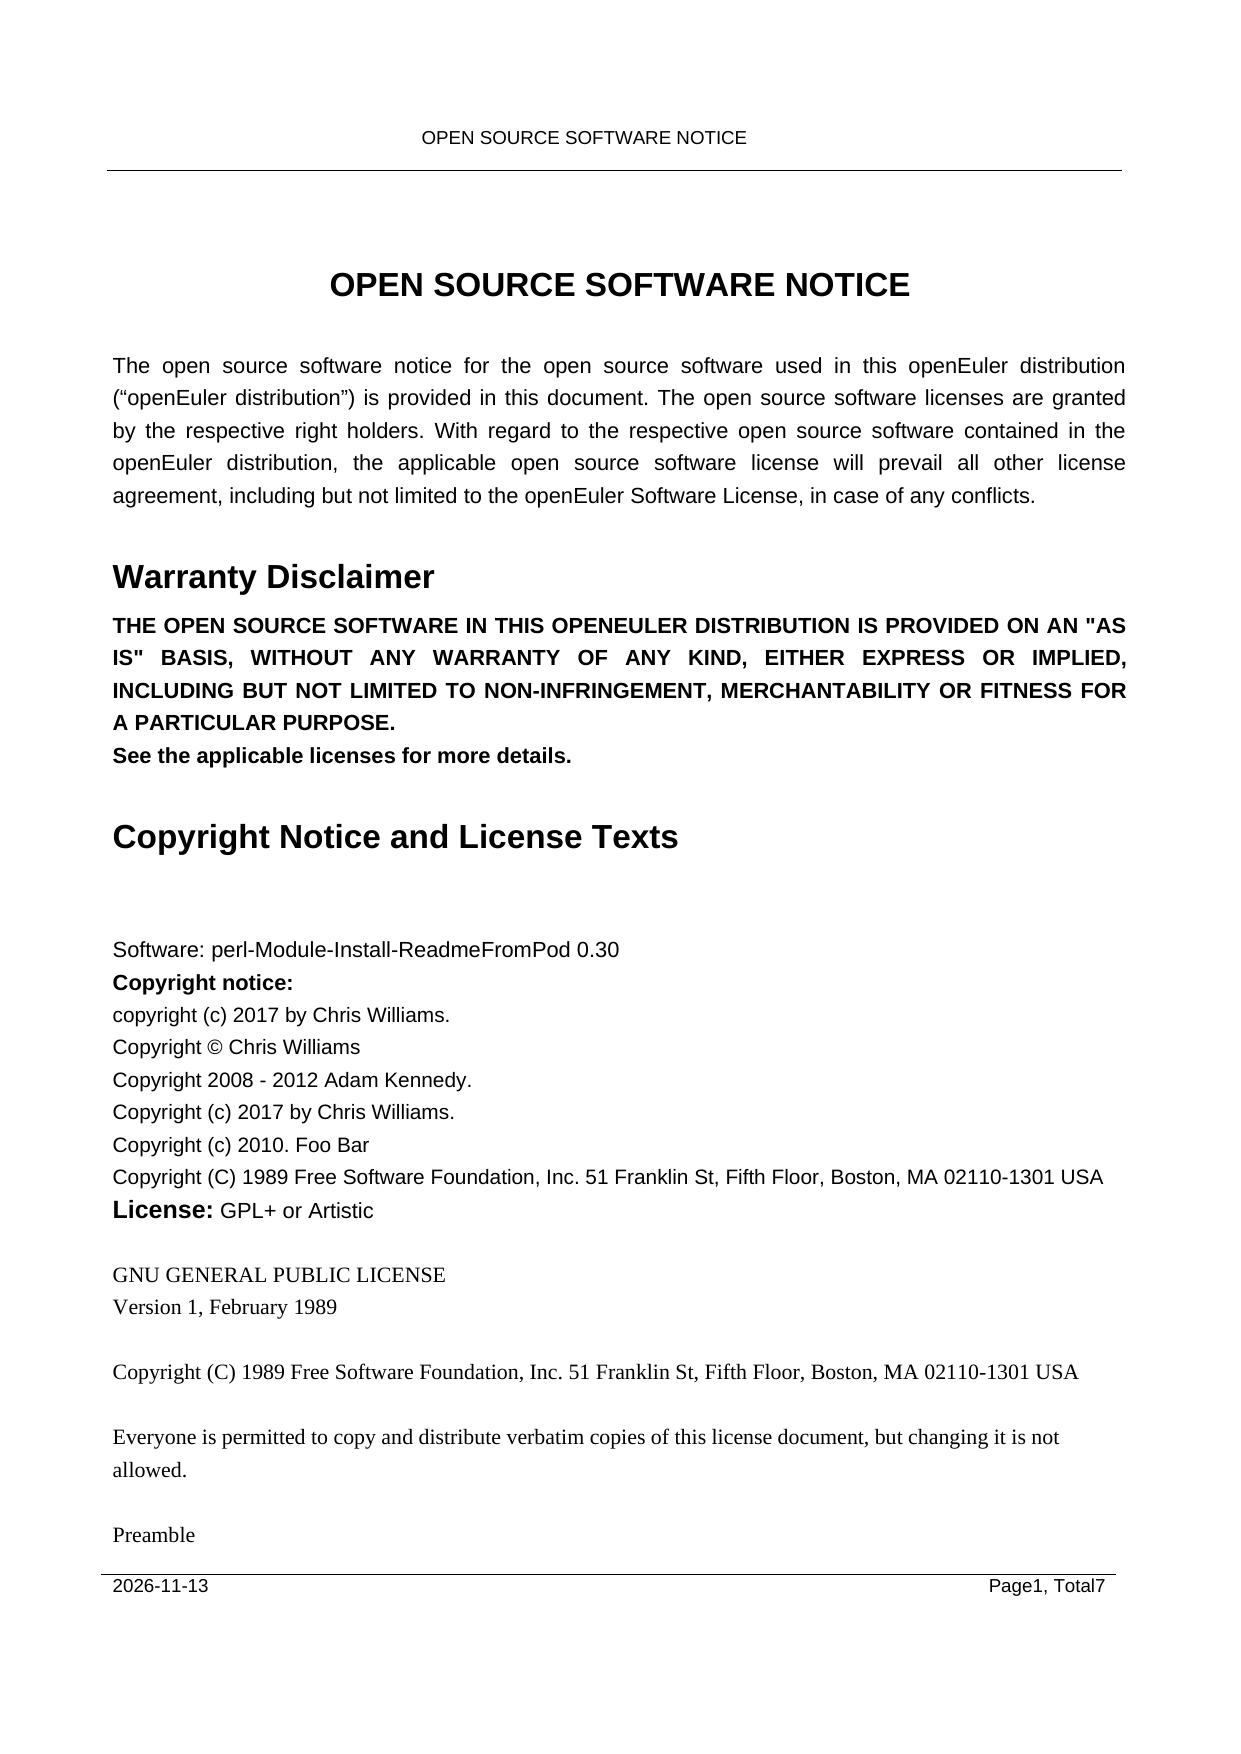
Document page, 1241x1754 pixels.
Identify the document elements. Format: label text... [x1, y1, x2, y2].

text Warranty Disclaimer [112, 544, 1128, 609]
text THE OPEN SOURCE SOFTWARE IN THIS OPENEULER DISTRIBUTION IS PROVIDED ON AN "AS IS" BASIS, WITHOUT ANY WARRANTY OF ANY KIND, EITHER EXPRESS OR IMPLIED, INCLUDING BUT NOT LIMITED TO NON-INFRINGEMENT, MERCHANTABILITY OR FITNESS FOR A PARTICULAR PURPOSE. See the applicable licenses for more details. [112, 609, 1128, 771]
text Copyright (c) 2010. Foo Bar [112, 1128, 1128, 1161]
text Software: perl-Module-Install-ReadmeFromPod 0.30 [112, 933, 1128, 966]
text Copyright Notice and License Texts [112, 804, 1128, 869]
text Copyright 2008 - 2012 Adam Kennedy. [112, 1063, 1128, 1096]
text copyright (c) 2017 by Chris Williams. [112, 998, 1128, 1031]
text Copyright (c) 2017 by Chris Williams. [112, 1096, 1128, 1128]
text Copyright © Chris Williams [112, 1031, 1128, 1063]
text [112, 1193, 1128, 1551]
text Copyright notice: [112, 966, 1128, 998]
text The open source software notice for the open source software used in this openEuler distribution (“openEuler distribution”) is provided in this document. The open source software licenses are granted by the respective right holders. With regard to the respective open source software contained in the openEuler distribution, the applicable open source software license will prevail all other license agreement, including but not limited to the openEuler Software License, in case of any conflicts. [112, 349, 1128, 511]
text OPEN SOURCE SOFTWARE NOTICE [112, 251, 1128, 316]
text Copyright (C) 1989 Free Software Foundation, Inc. 51 Franklin St, Fifth Floor, Boston, MA 02110-1301 USA [112, 1161, 1128, 1193]
